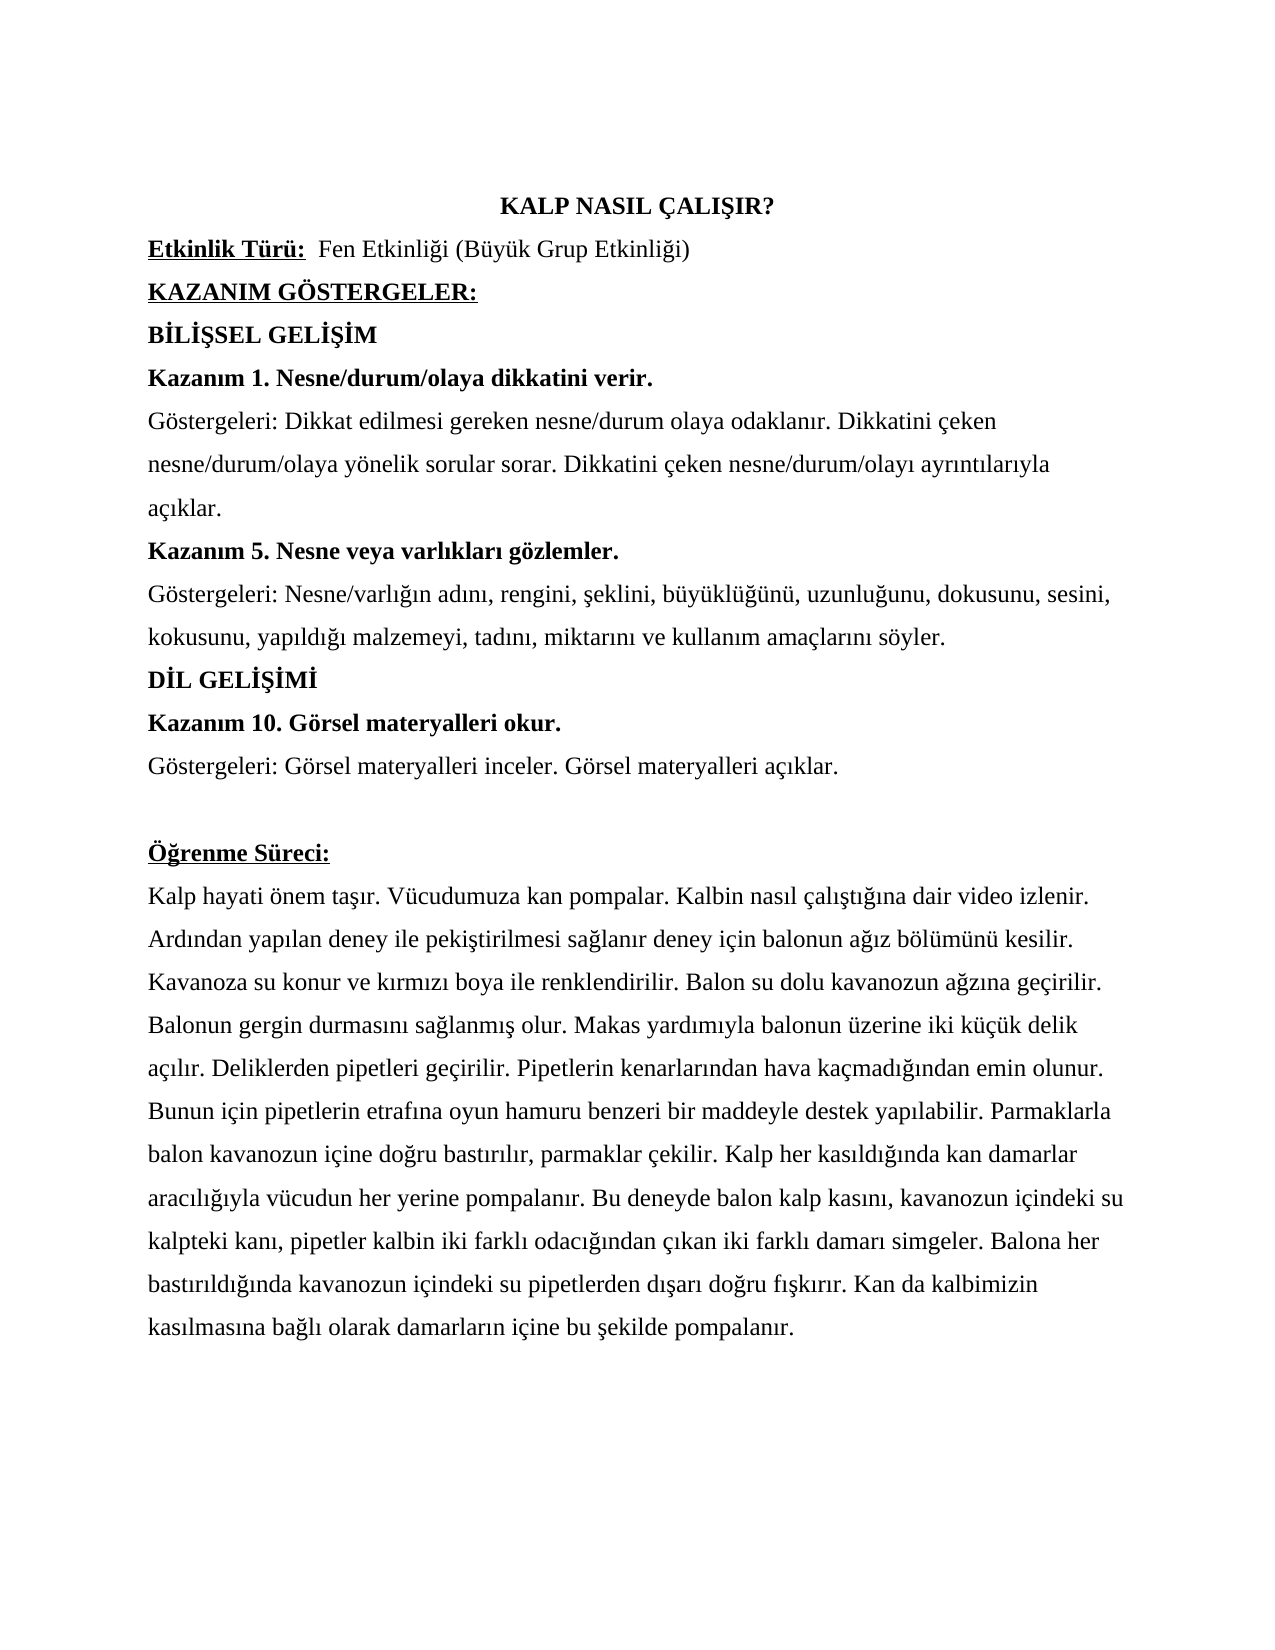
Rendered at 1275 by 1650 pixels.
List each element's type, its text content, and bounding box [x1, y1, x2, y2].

text Kazanım 1. Nesne/durum/olaya dikkatini verir. [148, 363, 1127, 392]
text KALP NASIL ÇALIŞIR? [148, 191, 1127, 219]
text Kazanım 10. Görsel materyalleri okur. [148, 708, 1127, 737]
text Etkinlik Türü: Fen Etkinliği (Büyük Grup Etkinliği) [148, 234, 1127, 263]
text BİLİŞSEL GELİŞİM [148, 320, 1127, 349]
text Kalp hayati önem taşır. Vücudumuza kan pompalar. Kalbin nasıl çalıştığına dair video izlenir. Ardından yapılan deney ile pekiştirilmesi sağlanır deney için balonun ağız bölümünü kesilir. Kavanoza su konur ve kırmızı boya ile renklendirilir. Balon su dolu kavanozun ağzına geçirilir. Balonun gergin durmasını sağlanmış olur. Makas yardımıyla balonun üzerine iki küçük delik açılır. Deliklerden pipetleri geçirilir. Pipetlerin kenarlarından hava kaçmadığından emin olunur. Bunun için pipetlerin etrafına oyun hamuru benzeri bir maddeyle destek yapılabilir. Parmaklarla balon kavanozun içine doğru bastırılır, parmaklar çekilir. Kalp her kasıldığında kan damarlar aracılığıyla vücudun her yerine pompalanır. Bu deneyde balon kalp kasını, kavanozun içindeki su kalpteki kanı, pipetler kalbin iki farklı odacığından çıkan iki farklı damarı simgeler. Balona her bastırıldığında kavanozun içindeki su pipetlerden dışarı doğru fışkırır. Kan da kalbimizin kasılmasına bağlı olarak damarların içine bu şekilde pompalanır. [148, 881, 1127, 1341]
text Öğrenme Süreci: [148, 838, 1127, 866]
text DİL GELİŞİMİ [148, 665, 1127, 694]
text Göstergeleri: Görsel materyalleri inceler. Görsel materyalleri açıklar. [148, 751, 1127, 780]
text Göstergeleri: Nesne/varlığın adını, rengini, şeklini, büyüklüğünü, uzunluğunu, dokusunu, sesini, kokusunu, yapıldığı malzemeyi, tadını, miktarını ve kullanım amaçlarını söyler. [148, 579, 1127, 651]
text Göstergeleri: Dikkat edilmesi gereken nesne/durum olaya odaklanır. Dikkatini çeken nesne/durum/olaya yönelik sorular sorar. Dikkatini çeken nesne/durum/olayı ayrıntılarıyla açıklar. [148, 406, 1127, 521]
text Kazanım 5. Nesne veya varlıkları gözlemler. [148, 536, 1127, 564]
text KAZANIM GÖSTERGELER: [148, 277, 1127, 306]
